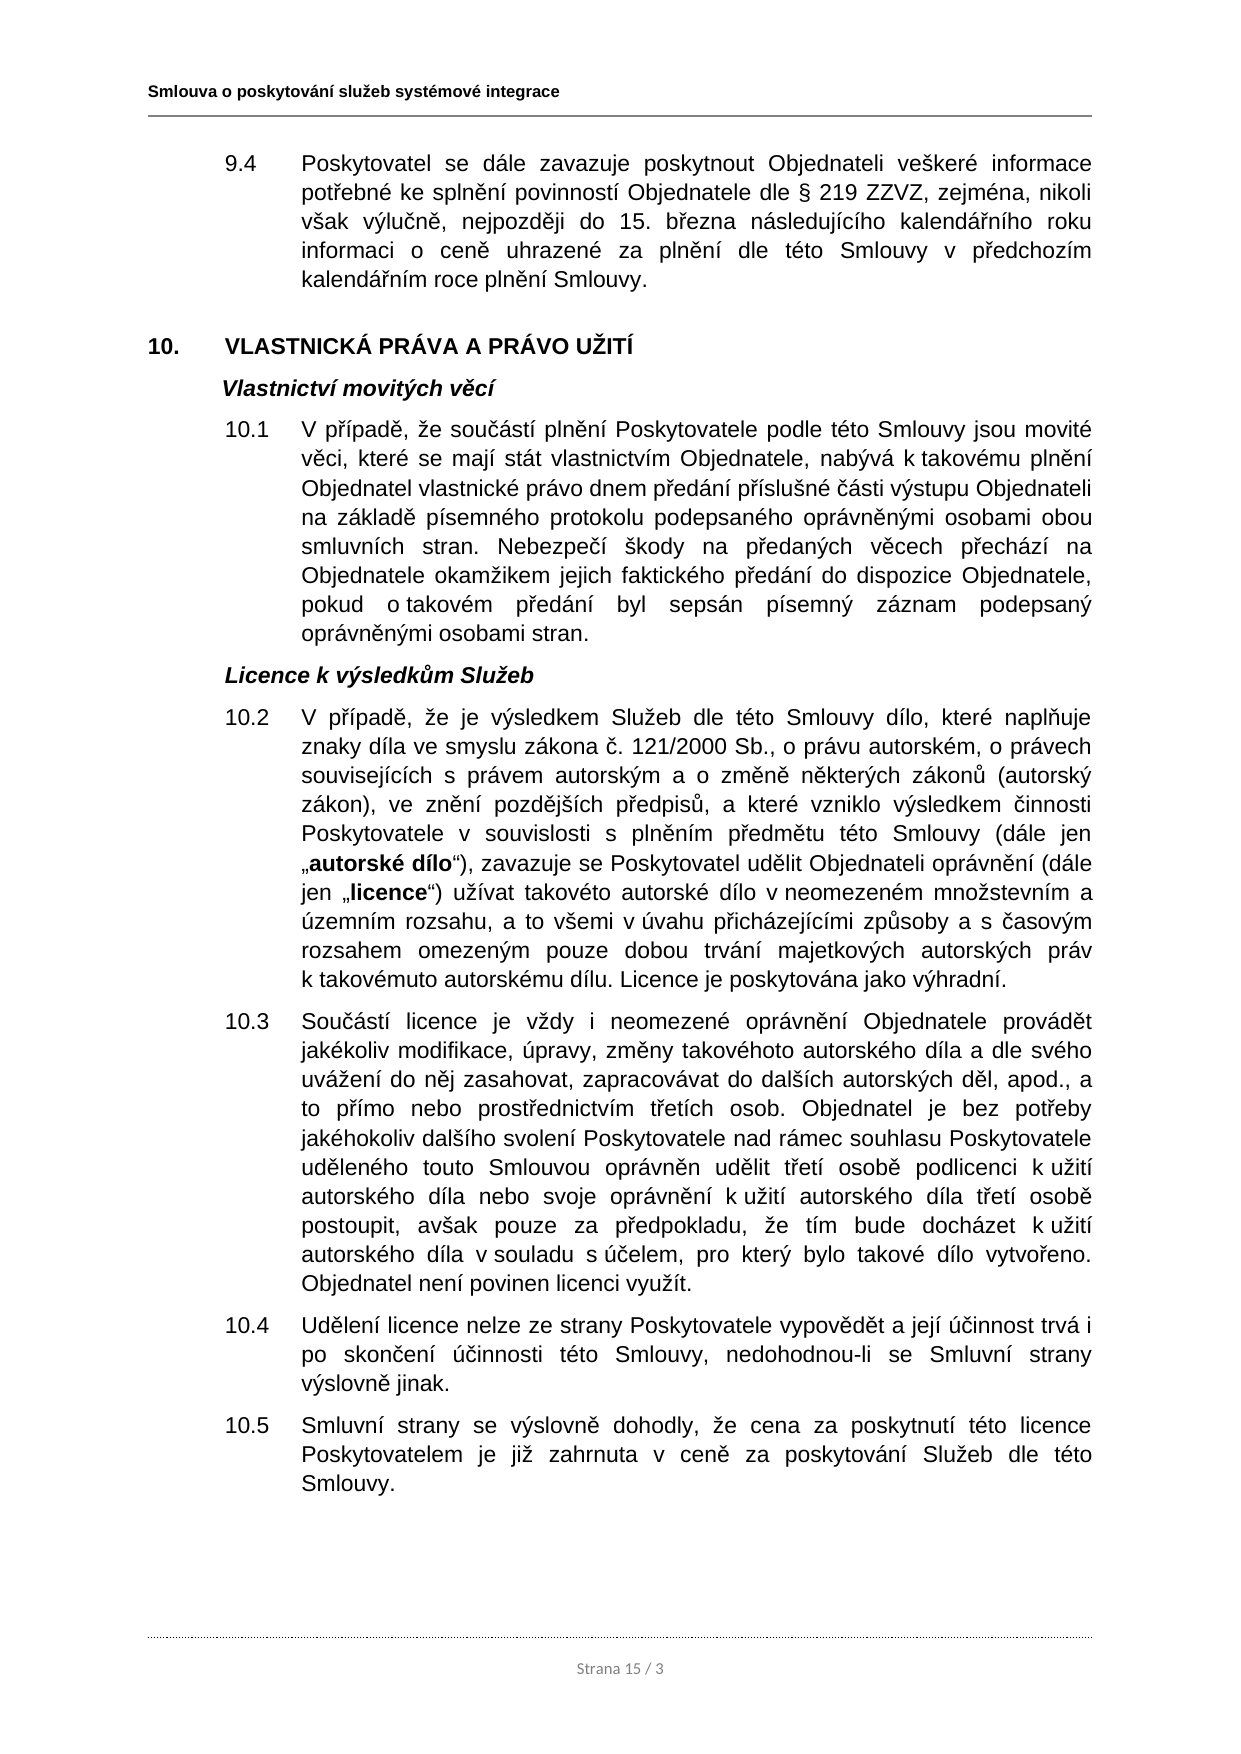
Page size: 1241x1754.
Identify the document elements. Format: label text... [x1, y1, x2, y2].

text Udělení licence nelze ze strany Poskytovatele vypovědět a její účinnost trvá i po skončení účinnosti této Smlouvy, nedohodnou-li se Smluvní strany výslovně jinak. [224, 1310, 1092, 1398]
list Licence k výsledkům Služeb [224, 660, 1092, 689]
list Vlastnictví movitých věcí [148, 373, 1092, 402]
text V případě, že je výsledkem Služeb dle této Smlouvy dílo, které naplňuje znaky díla ve smyslu zákona č. 121/2000 Sb., o právu autorském, o právech souvisejících s právem autorským a o změně některých zákonů (autorský zákon), ve znění pozdějších předpisů, a které vzniklo výsledkem činnosti Poskytovatele v souvislosti s plněním předmětu této Smlouvy (dále jen „autorské dílo“), zavazuje se Poskytovatel udělit Objednateli oprávnění (dále jen „licence“) užívat takovéto autorské dílo v neomezeném množstevním a územním rozsahu, a to všemi v úvahu přicházejícími způsoby a s časovým rozsahem omezeným pouze dobou trvání majetkových autorských práv k takovémuto autorskému dílu. Licence je poskytována jako výhradní. [224, 702, 1092, 993]
text Součástí licence je vždy i neomezené oprávnění Objednatele provádět jakékoliv modifikace, úpravy, změny takovéhoto autorského díla a dle svého uvážení do něj zasahovat, zapracovávat do dalších autorských děl, apod., a to přímo nebo prostřednictvím třetích osob. Objednatel je bez potřeby jakéhokoliv dalšího svolení Poskytovatele nad rámec souhlasu Poskytovatele uděleného touto Smlouvou oprávněn udělit třetí osobě podlicenci k užití autorského díla nebo svoje oprávnění k užití autorského díla třetí osobě postoupit, avšak pouze za předpokladu, že tím bude docházet k užití autorského díla v souladu s účelem, pro který bylo takové dílo vytvořeno. Objednatel není povinen licenci využít. [224, 1006, 1092, 1298]
text Poskytovatel se dále zavazuje poskytnout Objednateli veškeré informace potřebné ke splnění povinností Objednatele dle § 219 ZZVZ, zejména, nikoli však výlučně, nejpozději do 15. března následujícího kalendářního roku informaci o ceně uhrazené za plnění dle této Smlouvy v předchozím kalendářním roce plnění Smlouvy. [224, 148, 1092, 293]
text Smluvní strany se výslovně dohodly, že cena za poskytnutí této licence Poskytovatelem je již zahrnuta v ceně za poskytování Služeb dle této Smlouvy. [224, 1410, 1092, 1498]
text V případě, že součástí plnění Poskytovatele podle této Smlouvy jsou movité věci, které se mají stát vlastnictvím Objednatele, nabývá k takovému plnění Objednatel vlastnické právo dnem předání příslušné části výstupu Objednateli na základě písemného protokolu podepsaného oprávněnými osobami obou smluvních stran. Nebezpečí škody na předaných věcech přechází na Objednatele okamžikem jejich faktického předání do dispozice Objednatele, pokud o takovém předání byl sepsán písemný záznam podepsaný oprávněnými osobami stran. [224, 414, 1092, 648]
text VLASTNICKÁ PRÁVA A PRÁVO UŽITÍ [148, 331, 1092, 360]
